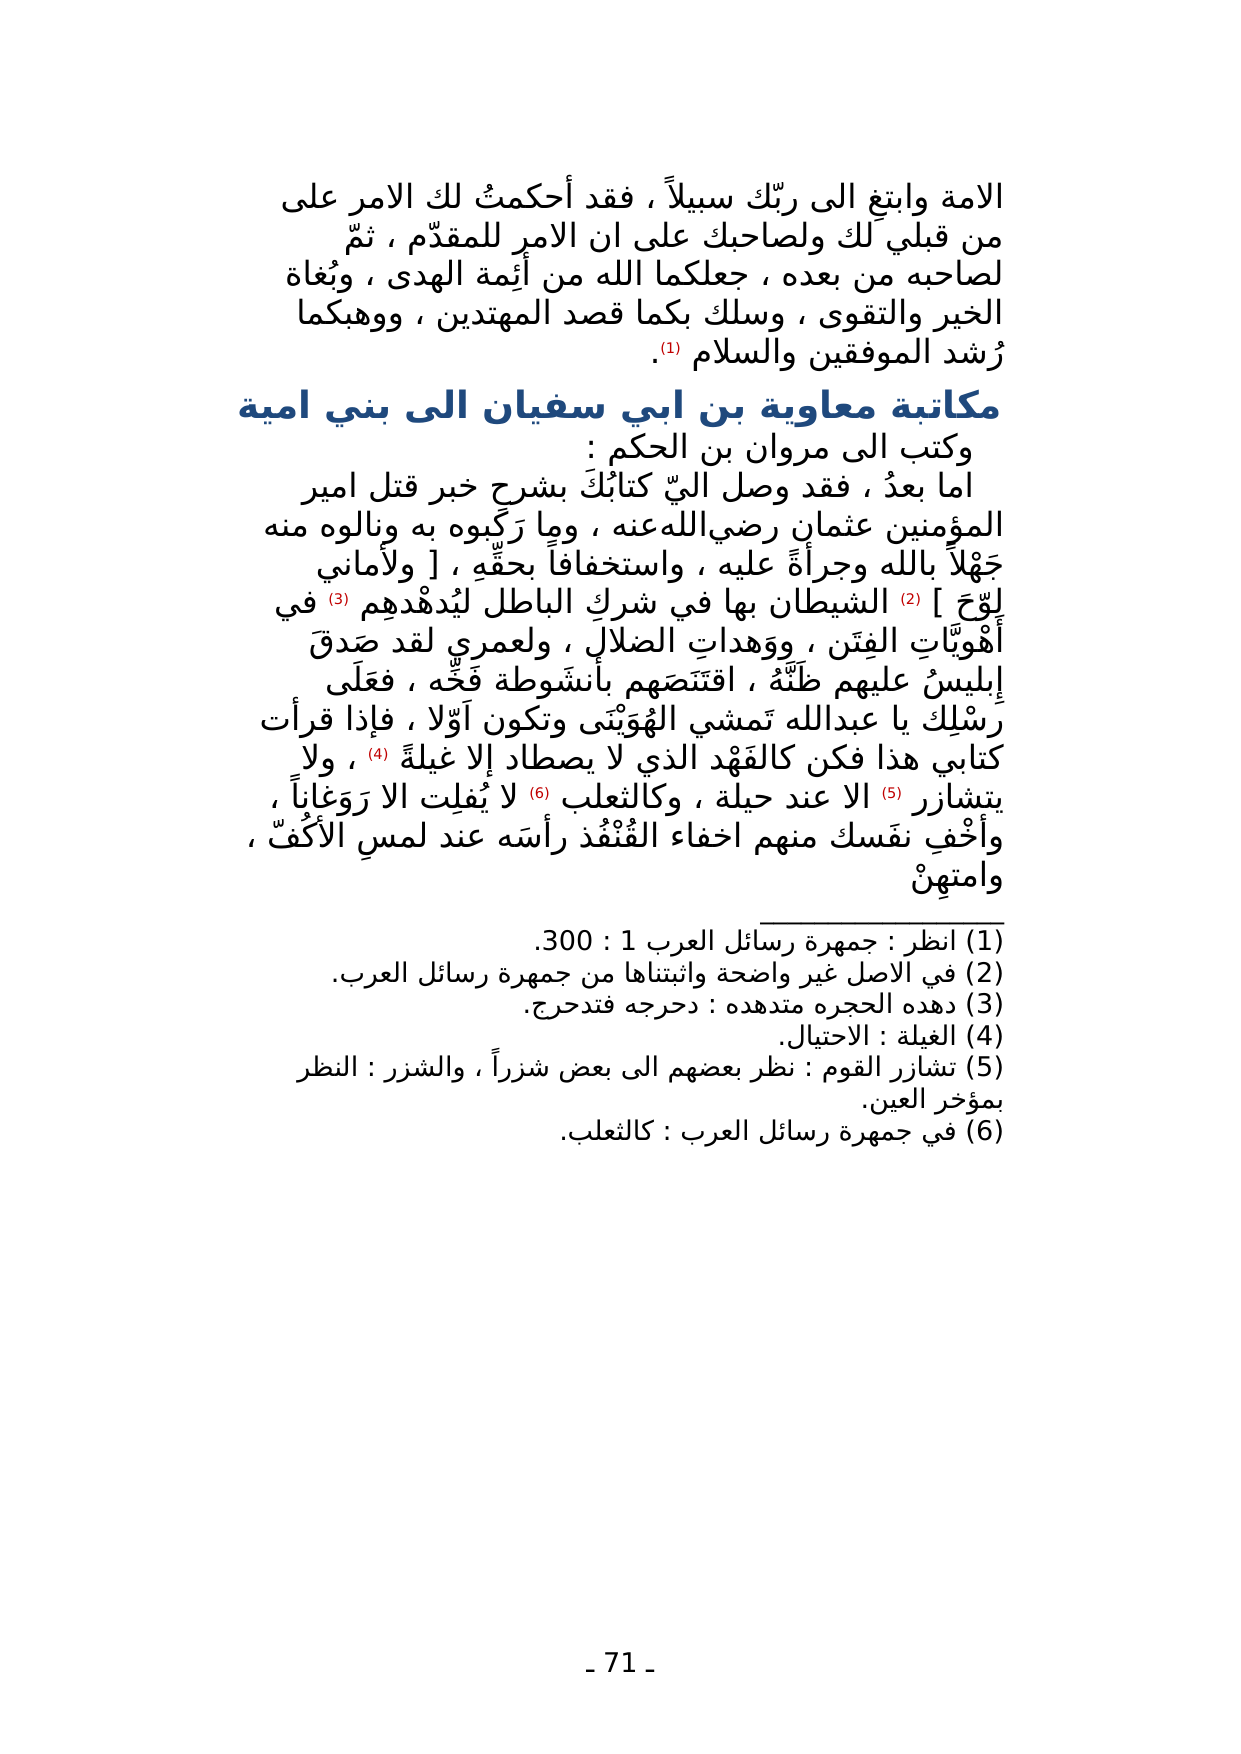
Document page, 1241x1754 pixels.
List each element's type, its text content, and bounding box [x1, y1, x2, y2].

text (1) انظر : جمهرة رسائل العرب 1 : 300. [236, 925, 1004, 957]
text اما بعدُ ، فقد وصل اليّ كتابُكَ بشرحِ خبر قتل امير المؤمنين عثمان رضي‌الله‌عنه ، وما رَكبوه به ونالوه منه جَهْلاً بالله وجرأةً عليه ، واستخفافاً بحقِّهِ ، [ ولأماني لوّحَ ] (2) الشيطان بها في شركِ الباطل ليُدهْدهِم (3) في أَهْويَّاتِ الفِتَن ، ووَهداتِ الضلال ، ولعمري لقد صَدقَ إِبليسُ عليهم ظَنَّهُ ، اقتَنَصَهم بأنشَوطة فَخِّه ، فعَلَى رسْلِك يا عبدالله تَمشي الهُوَيْنَى وتكون اَوّلا ، فإذا قرأت كتابي هذا فكن كالفَهْد الذي لا يصطاد إلا غيلةً (4) ، ولا يتشازر (5) الا عند حيلة ، وكالثعلب (6) لا يُفلِت الا رَوَغاناً ، وأخْفِ نفَسك منهم اخفاء القُنْفُذ رأسَه عند لمسِ الأكُفّ ، وامتهِنْ [236, 466, 1004, 894]
text الامة وابتغِ الى ربّك سبيلاً ، فقد أحكمتُ لك الامر على من قبلي لك ولصاحبك على ان الامر للمقدّم ، ثمّ لصاحبه من بعده ، جعلكما الله من أئِمة الهدى ، وبُغاة الخير والتقوى ، وسلك بكما قصد المهتدين ، ووهبكما رُشد الموفقين والسلام (1). [236, 177, 1004, 371]
text (4) الغيلة : الاحتيال. [236, 1020, 1004, 1052]
text (2) في الاصل غير واضحة واثبتناها من جمهرة رسائل العرب. [236, 957, 1004, 988]
text (6) في جمهرة رسائل العرب : كالثعلب. [236, 1115, 1004, 1146]
text (5) تشازر القوم : نظر بعضهم الى بعض شزراً ، والشزر : النظر بمؤخر العين. [236, 1052, 1004, 1115]
subtitle مكاتبة معاوية بن ابي سفيان الى بني امية [236, 384, 1004, 428]
text وكتب الى مروان بن الحكم : [236, 428, 1004, 466]
text (3) دهده الحجره متدهده : دحرجه فتدحرج. [236, 988, 1004, 1020]
text __________________ [236, 894, 1004, 925]
